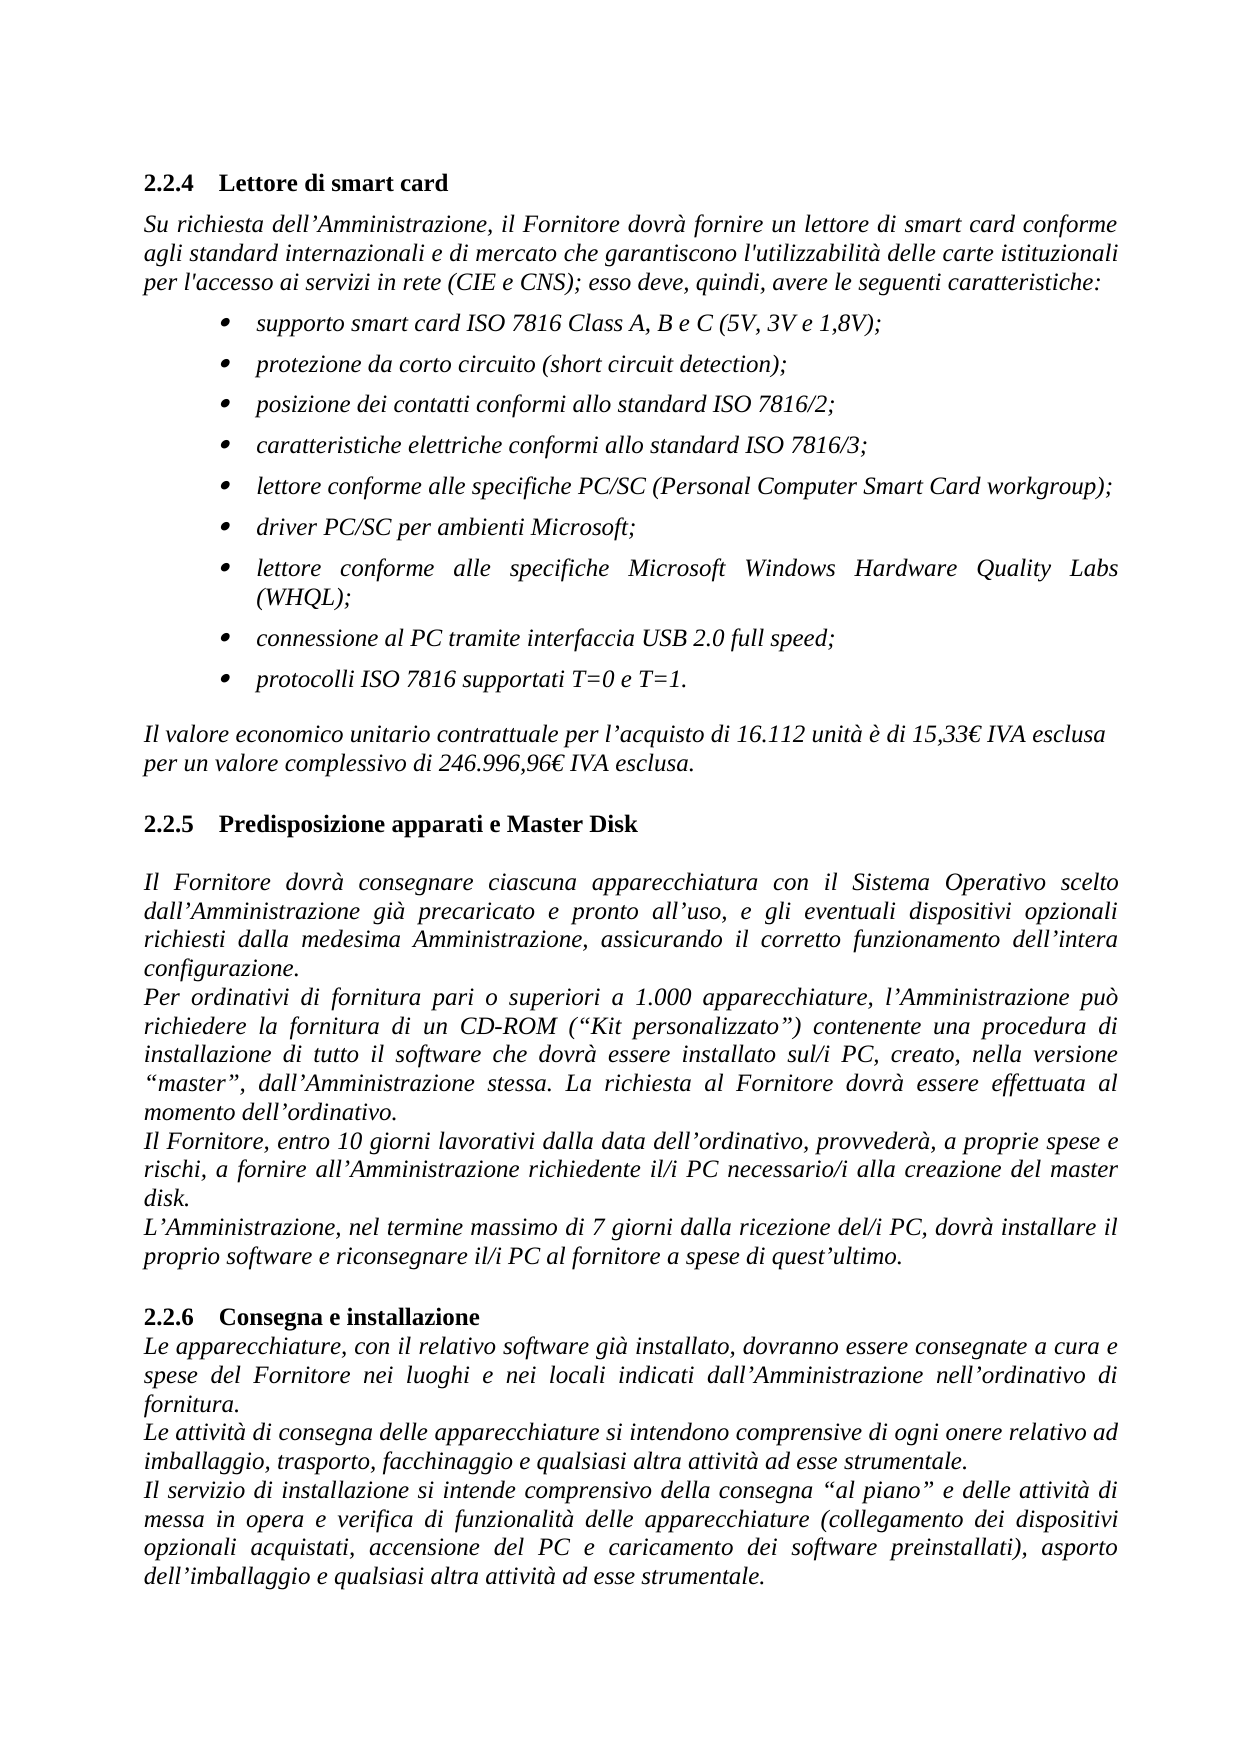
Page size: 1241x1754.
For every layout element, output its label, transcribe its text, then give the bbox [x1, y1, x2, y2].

text L’Amministrazione, nel termine massimo di 7 giorni dalla ricezione del/i PC, dovrà installare il proprio software e riconsegnare il/i PC al fornitore a spese di quest’ultimo. [144, 1212, 1122, 1269]
text Su richiesta dell’Amministrazione, il Fornitore dovrà fornire un lettore di smart card conforme agli standard internazionali e di mercato che garantiscono l'utilizzabilità delle carte istituzionali per l'accesso ai servizi in rete (CIE e CNS); esso deve, quindi, avere le seguenti caratteristiche: [144, 209, 1122, 296]
text Per ordinativi di fornitura pari o superiori a 1.000 apparecchiature, l’Amministrazione può richiedere la fornitura di un CD-ROM (“Kit personalizzato”) contenente una procedura di installazione di tutto il software che dovrà essere installato sul/i PC, creato, nella versione “master”, dall’Amministrazione stessa. La richiesta al Fornitore dovrà essere effettuata al momento dell’ordinativo. [144, 982, 1122, 1126]
subtitle Predisposizione apparati e Master Disk [144, 809, 1122, 838]
text Il Fornitore dovrà consegnare ciascuna apparecchiatura con il Sistema Operativo scelto dall’Amministrazione già precaricato e pronto all’uso, e gli eventuali dispositivi opzionali richiesti dalla medesima Amministrazione, assicurando il corretto funzionamento dell’intera configurazione. [144, 867, 1122, 982]
text Le apparecchiature, con il relativo software già installato, dovranno essere consegnate a cura e spese del Fornitore nei luoghi e nei locali indicati dall’Amministrazione nell’ordinativo di fornitura. [144, 1331, 1122, 1417]
list protezione da corto circuito (short circuit detection); [219, 349, 1122, 377]
text Il servizio di installazione si intende comprensivo della consegna “al piano” e delle attività di messa in opera e verifica di funzionalità delle apparecchiature (collegamento dei dispositivi opzionali acquistati, accensione del PC e caricamento dei software preinstallati), asporto dell’imballaggio e qualsiasi altra attività ad esse strumentale. [144, 1475, 1122, 1590]
list protocolli ISO 7816 supportati T=0 e T=1. [219, 664, 1122, 693]
text Il valore economico unitario contrattuale per l’acquisto di 16.112 unità è di 15,33€ IVA esclusa per un valore complessivo di 246.996,96€ IVA esclusa. [144, 719, 1122, 777]
list driver PC/SC per ambienti Microsoft; [219, 512, 1122, 541]
text Le attività di consegna delle apparecchiature si intendono comprensive di ogni onere relativo ad imballaggio, trasporto, facchinaggio e qualsiasi altra attività ad esse strumentale. [144, 1417, 1122, 1475]
list supporto smart card ISO 7816 Class A, B e C (5V, 3V e 1,8V); [219, 308, 1122, 336]
text Il Fornitore, entro 10 giorni lavorativi dalla data dell’ordinativo, provvederà, a proprie spese e rischi, a fornire all’Amministrazione richiedente il/i PC necessario/i alla creazione del master disk. [144, 1126, 1122, 1212]
list connessione al PC tramite interfaccia USB 2.0 full speed; [219, 623, 1122, 652]
list caratteristiche elettriche conformi allo standard ISO 7816/3; [219, 431, 1122, 459]
list lettore conforme alle specifiche PC/SC (Personal Computer Smart Card workgroup); [219, 471, 1122, 500]
list lettore conforme alle specifiche Microsoft Windows Hardware Quality Labs (WHQL); [219, 553, 1122, 611]
subtitle Lettore di smart card [144, 168, 1122, 197]
subtitle Consegna e installazione [144, 1302, 1122, 1331]
list posizione dei contatti conformi allo standard ISO 7816/2; [219, 389, 1122, 418]
